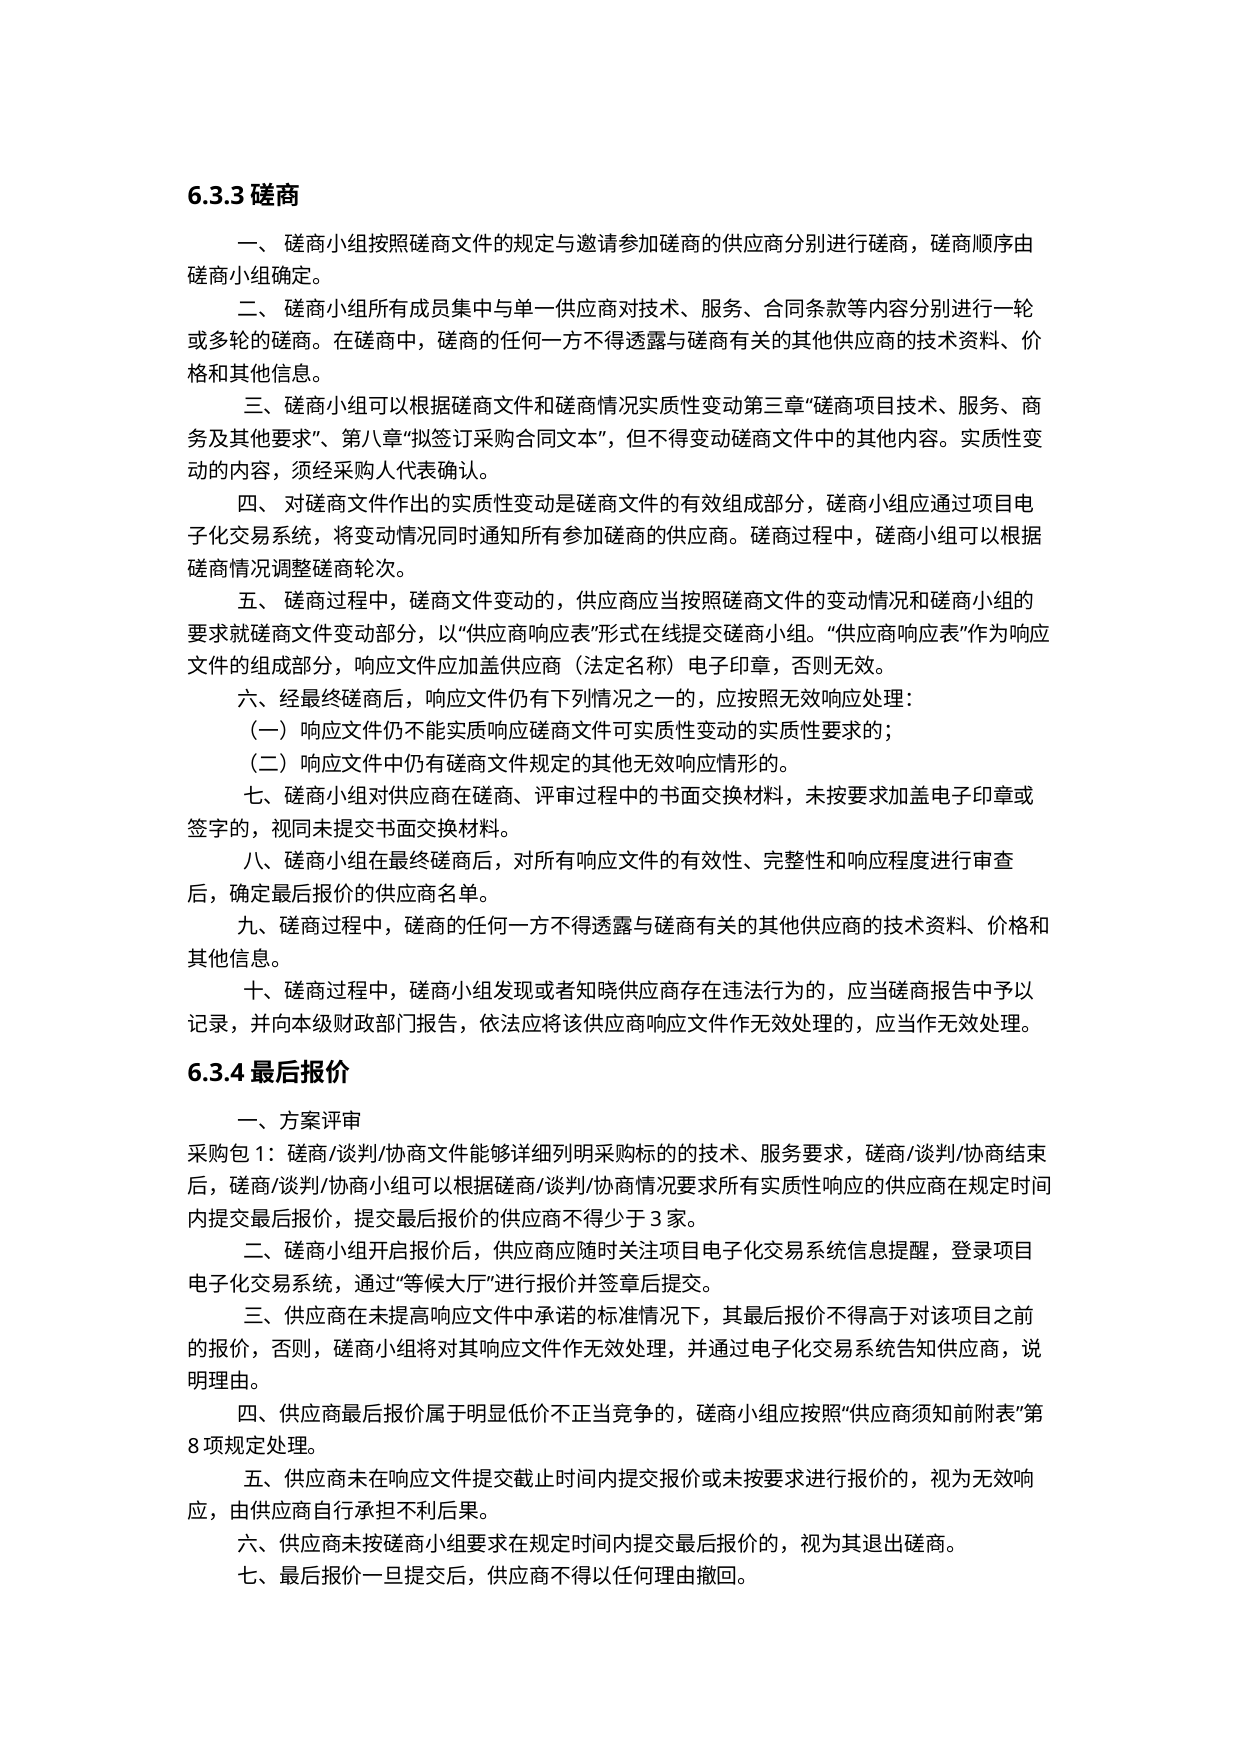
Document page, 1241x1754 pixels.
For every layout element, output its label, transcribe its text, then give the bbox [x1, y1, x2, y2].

text 六、供应商未按磋商小组要求在规定时间内提交最后报价的，视为其退出磋商。 [187, 1527, 1053, 1559]
text 十、磋商过程中，磋商小组发现或者知晓供应商存在违法行为的，应当磋商报告中予以记录，并向本级财政部门报告，依法应将该供应商响应文件作无效处理的，应当作无效处理。 [187, 974, 1053, 1039]
text （二）响应文件中仍有磋商文件规定的其他无效响应情形的。 [187, 747, 1053, 779]
text 6.3.3磋商 [187, 162, 1053, 227]
text 七、磋商小组对供应商在磋商、评审过程中的书面交换材料，未按要求加盖电子印章或签字的，视同未提交书面交换材料。 [187, 779, 1053, 844]
text 五、供应商未在响应文件提交截止时间内提交报价或未按要求进行报价的，视为无效响应，由供应商自行承担不利后果。 [187, 1462, 1053, 1527]
text 二、磋商小组开启报价后，供应商应随时关注项目电子化交易系统信息提醒，登录项目电子化交易系统，通过“等候大厅”进行报价并签章后提交。 [187, 1234, 1053, 1299]
text 三、供应商在未提高响应文件中承诺的标准情况下，其最后报价不得高于对该项目之前的报价，否则，磋商小组将对其响应文件作无效处理，并通过电子化交易系统告知供应商，说明理由。 [187, 1299, 1053, 1397]
text 六、经最终磋商后，响应文件仍有下列情况之一的，应按照无效响应处理： [187, 682, 1053, 714]
text 二、 磋商小组所有成员集中与单一供应商对技术、服务、合同条款等内容分别进行一轮或多轮的磋商。在磋商中，磋商的任何一方不得透露与磋商有关的其他供应商的技术资料、价格和其他信息。 [187, 292, 1053, 389]
text 四、供应商最后报价属于明显低价不正当竞争的，磋商小组应按照“供应商须知前附表”第8项规定处理。 [187, 1397, 1053, 1462]
text 6.3.4最后报价 [187, 1039, 1053, 1104]
text 八、磋商小组在最终磋商后，对所有响应文件的有效性、完整性和响应程度进行审查后，确定最后报价的供应商名单。 [187, 844, 1053, 909]
text 采购包1：磋商/谈判/协商文件能够详细列明采购标的的技术、服务要求，磋商/谈判/协商结束后，磋商/谈判/协商小组可以根据磋商/谈判/协商情况要求所有实质性响应的供应商在规定时间内提交最后报价，提交最后报价的供应商不得少于3家。 [187, 1137, 1053, 1234]
text （一）响应文件仍不能实质响应磋商文件可实质性变动的实质性要求的； [187, 714, 1053, 747]
text 五、 磋商过程中，磋商文件变动的，供应商应当按照磋商文件的变动情况和磋商小组的要求就磋商文件变动部分，以“供应商响应表”形式在线提交磋商小组。“供应商响应表”作为响应文件的组成部分，响应文件应加盖供应商（法定名称）电子印章，否则无效。 [187, 584, 1053, 682]
text 九、磋商过程中，磋商的任何一方不得透露与磋商有关的其他供应商的技术资料、价格和其他信息。 [187, 909, 1053, 974]
text 七、最后报价一旦提交后，供应商不得以任何理由撤回。 [187, 1559, 1053, 1592]
text 四、 对磋商文件作出的实质性变动是磋商文件的有效组成部分，磋商小组应通过项目电子化交易系统，将变动情况同时通知所有参加磋商的供应商。磋商过程中，磋商小组可以根据磋商情况调整磋商轮次。 [187, 487, 1053, 584]
text 三、磋商小组可以根据磋商文件和磋商情况实质性变动第三章“磋商项目技术、服务、商务及其他要求”、第八章“拟签订采购合同文本”，但不得变动磋商文件中的其他内容。实质性变动的内容，须经采购人代表确认。 [187, 389, 1053, 487]
text 一、方案评审 [187, 1104, 1053, 1137]
text 一、 磋商小组按照磋商文件的规定与邀请参加磋商的供应商分别进行磋商，磋商顺序由磋商小组确定。 [187, 227, 1053, 292]
